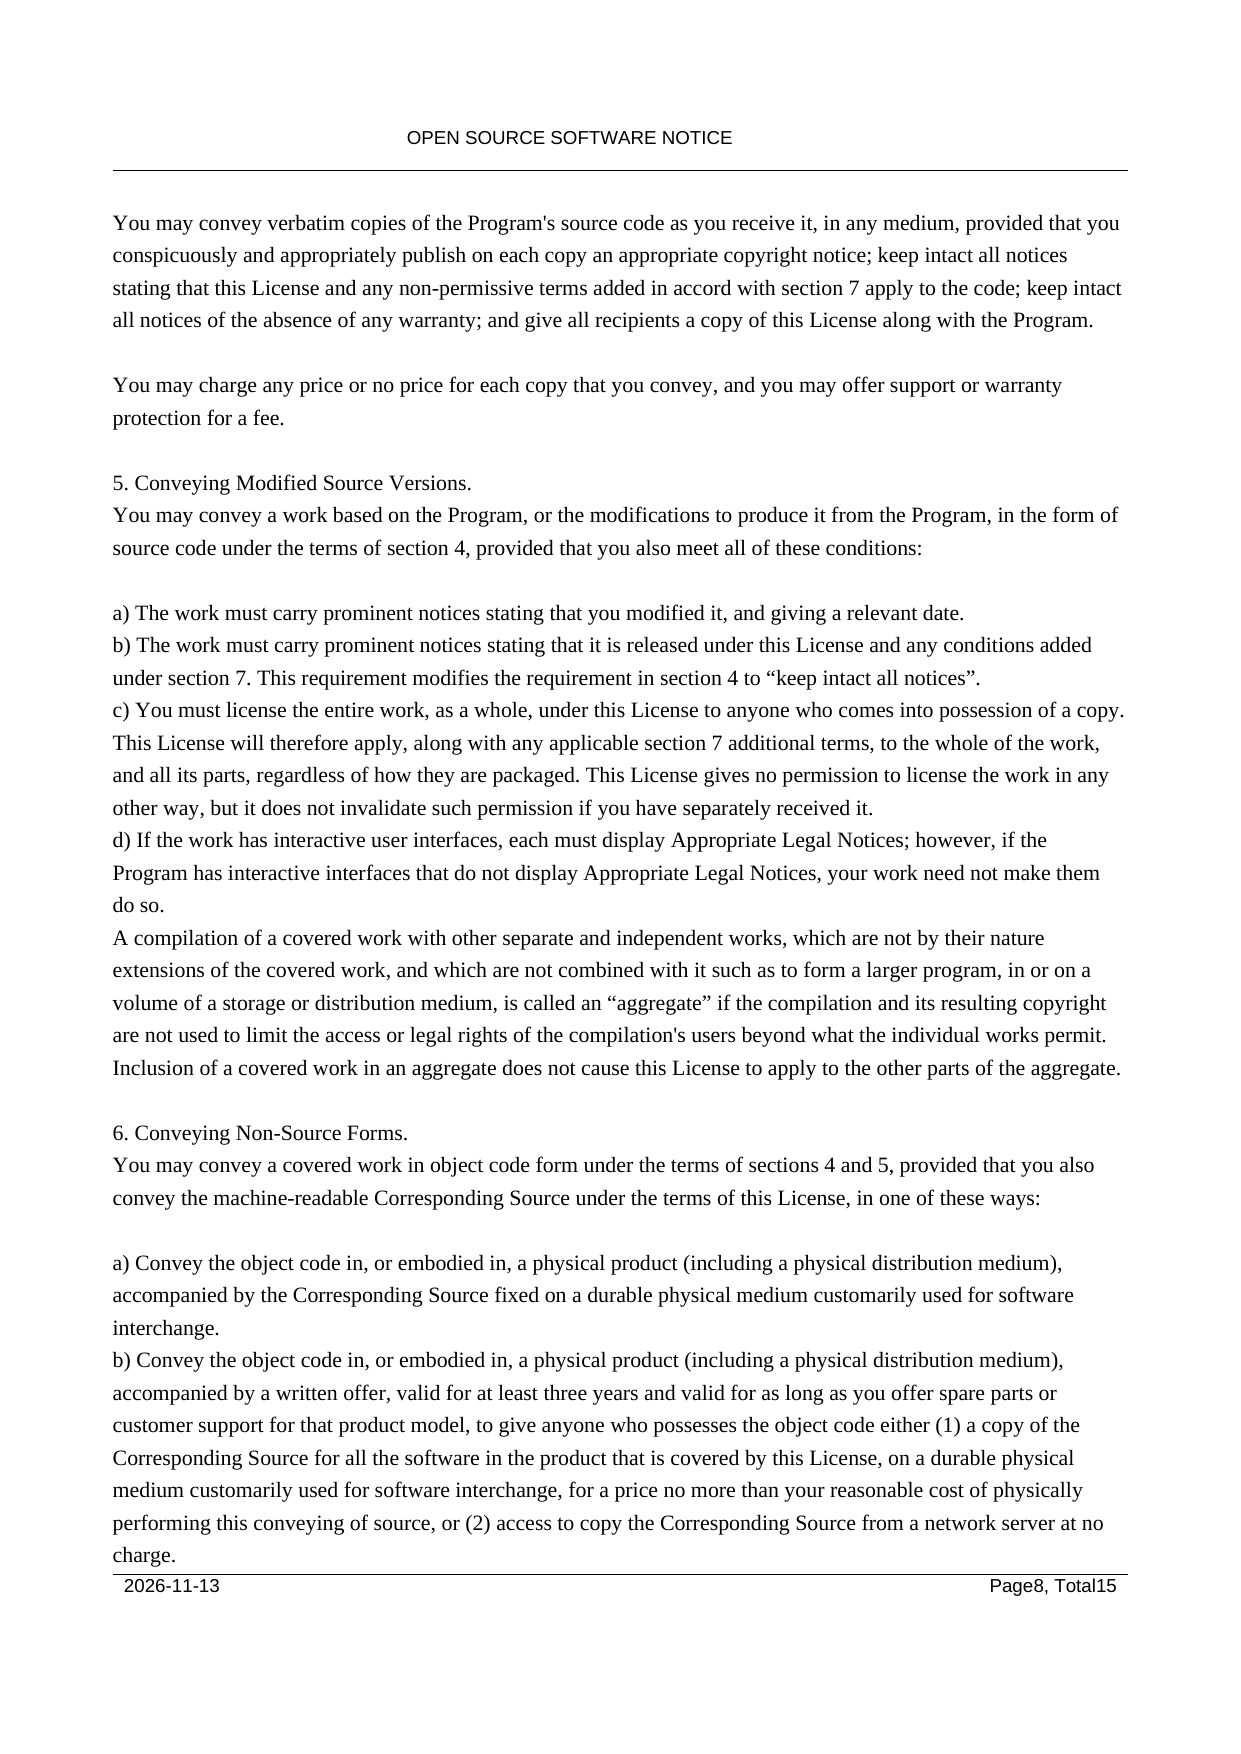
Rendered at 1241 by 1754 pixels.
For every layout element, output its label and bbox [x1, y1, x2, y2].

text [112, 206, 1128, 1571]
